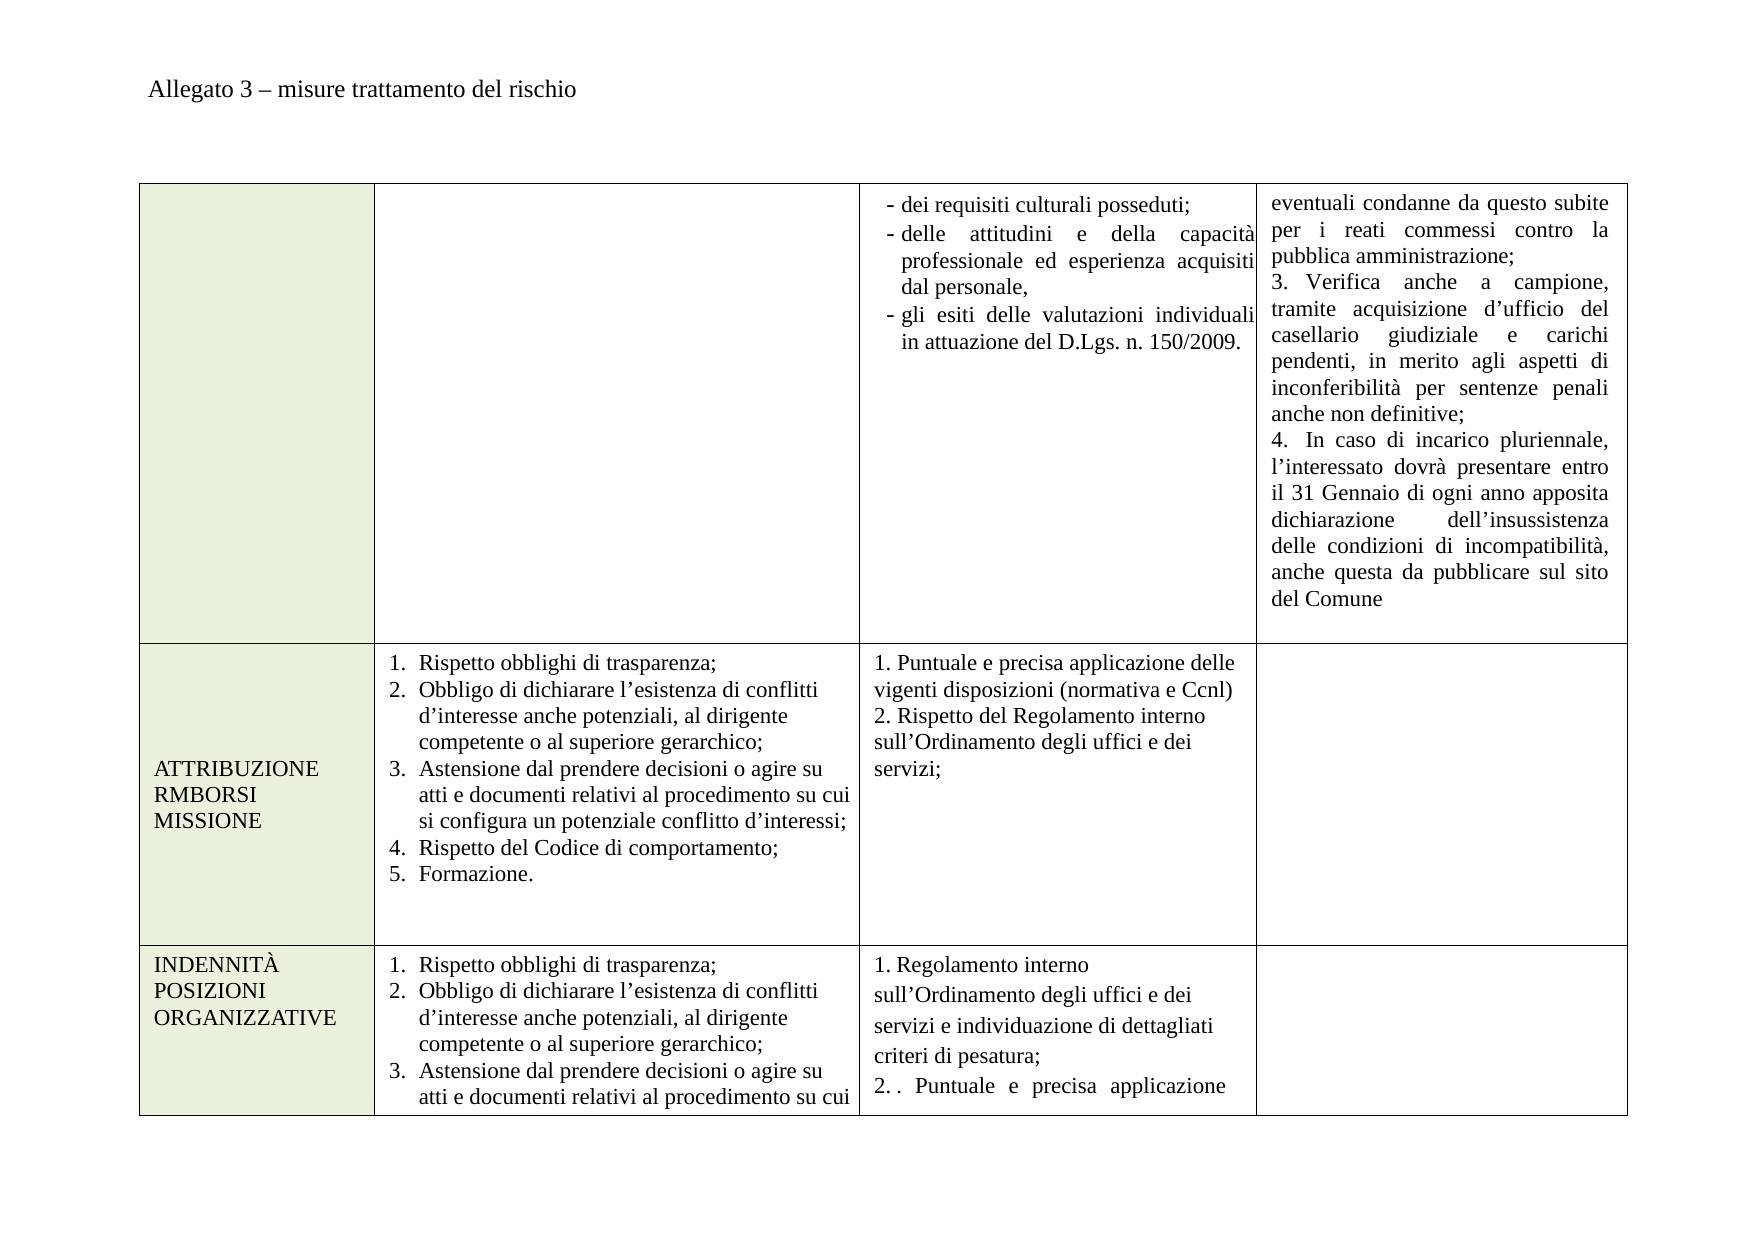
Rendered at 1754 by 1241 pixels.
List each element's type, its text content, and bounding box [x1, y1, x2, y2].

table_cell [860, 184, 1256, 643]
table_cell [1257, 184, 1627, 643]
table_cell [1257, 946, 1627, 1115]
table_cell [140, 946, 374, 1115]
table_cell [140, 184, 374, 643]
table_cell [375, 946, 859, 1115]
table_cell [1257, 644, 1627, 945]
table_cell ATTRIBUZIONE RMBORSI MISSIONE [140, 644, 374, 945]
table_cell Rispetto obblighi di trasparenza; Obbligo di dichiarare l’esistenza di conflitti d’interesse anche potenziali, al dirigente competente o al superiore gerarchico; Astensione dal prendere decisioni o agire su atti e documenti relativi al procedimento su cui si configura un potenziale conflitto d’interessi; Rispetto del Codice di comportamento; Formazione. [375, 644, 859, 945]
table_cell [375, 184, 859, 643]
table_cell 1. Puntuale e precisa applicazione delle vigenti disposizioni (normativa e Ccnl) 2. Rispetto del Regolamento interno sull’Ordinamento degli uffici e dei servizi; [860, 644, 1256, 945]
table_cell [860, 946, 1256, 1115]
